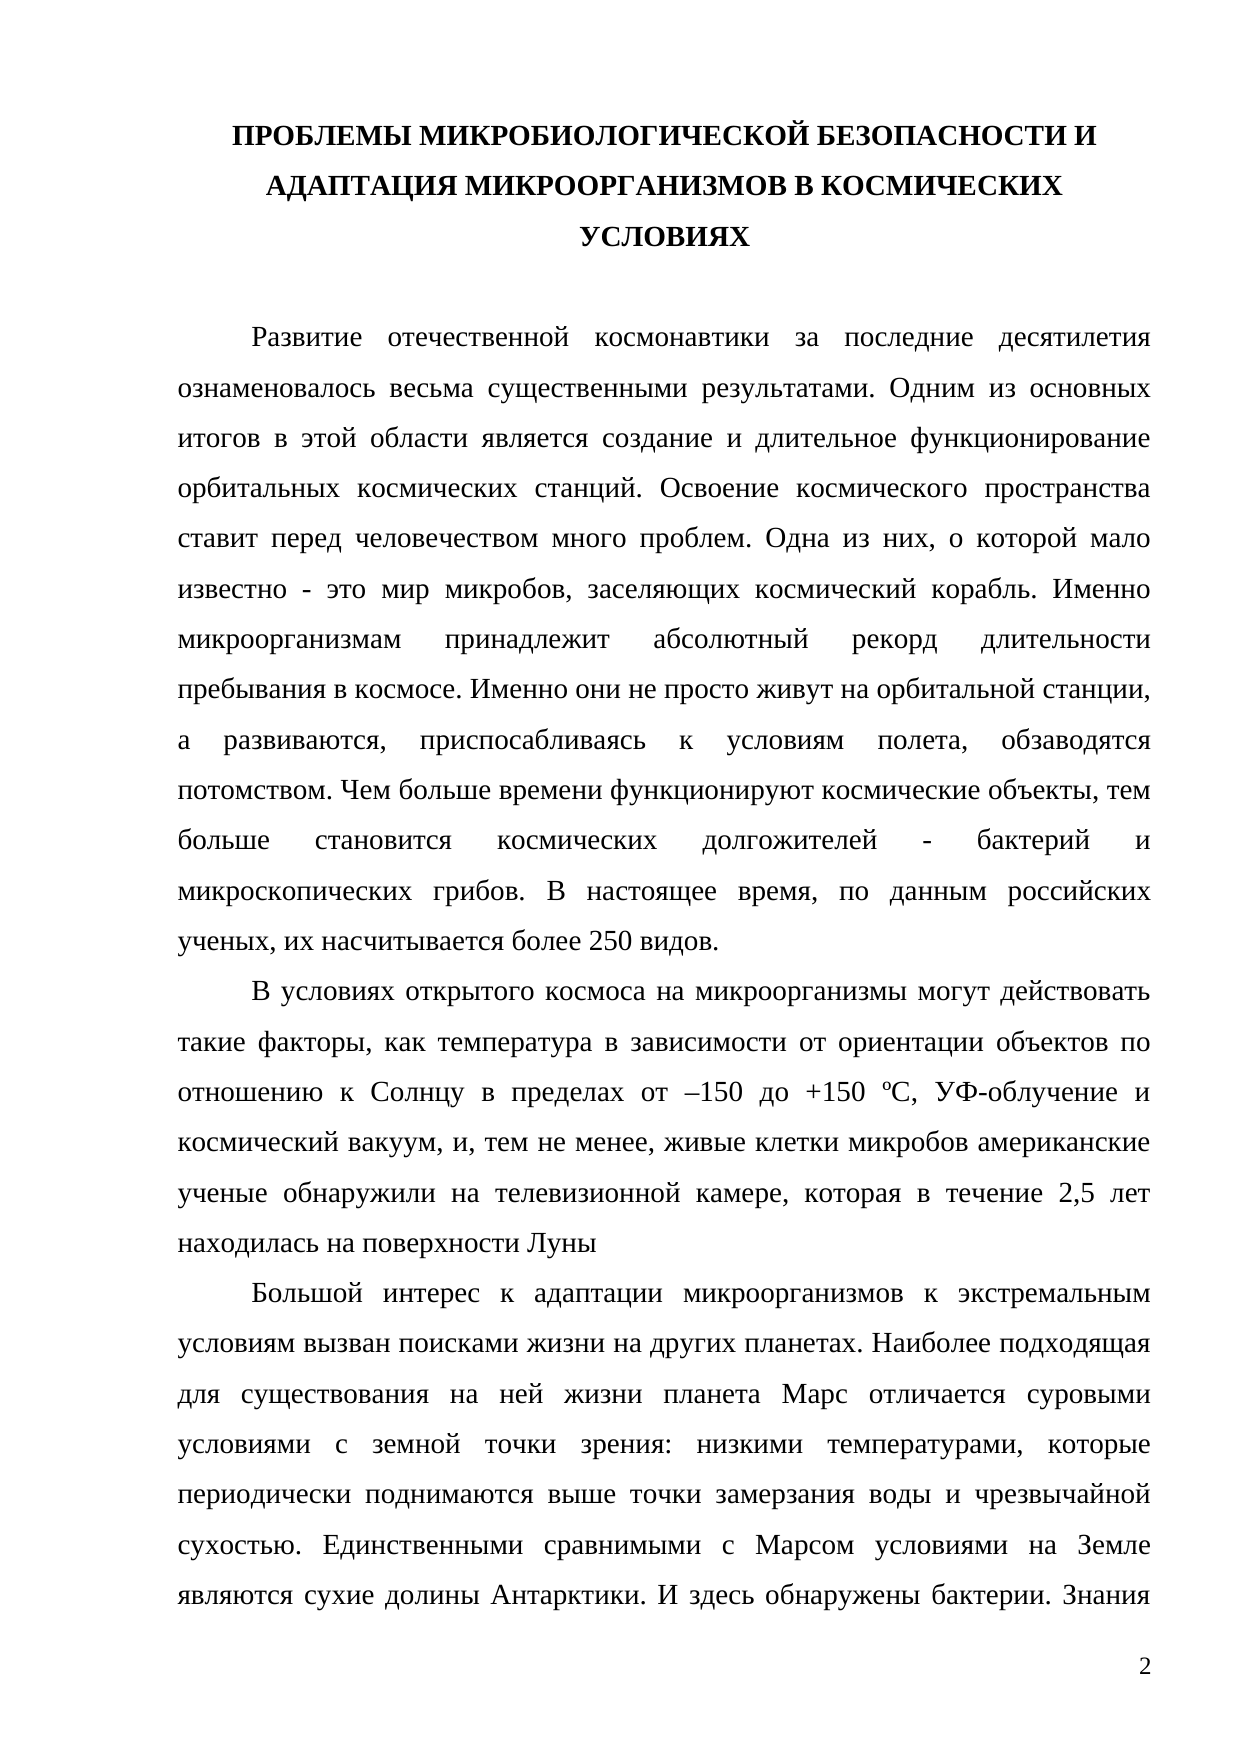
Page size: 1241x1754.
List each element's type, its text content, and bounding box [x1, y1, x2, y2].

text Развитие отечественной космонавтики за последние десятилетия ознаменовалось весьма существенными результатами. Одним из основных итогов в этой области является создание и длительное функционирование орбитальных космических станций. Освоение космического пространства ставит перед человечеством много проблем. Одна из них, о которой мало известно - это мир микробов, заселяющих космический корабль. Именно микроорганизмам принадлежит абсолютный рекорд длительности пребывания в космосе. Именно они не просто живут на орбитальной станции, а развиваются, приспосабливаясь к условиям полета, обзаводятся потомством. Чем больше времени функционируют космические объекты, тем больше становится космических долгожителей - бактерий и микроскопических грибов. В настоящее время, по данным российских ученых, их насчитывается более 250 видов. [177, 319, 1152, 957]
text В условиях открытого космоса на микроорганизмы могут действовать такие факторы, как температура в зависимости от ориентации объектов по отношению к Солнцу в пределах от –150 до +150 ºС, УФ-облучение и космический вакуум, и, тем не менее, живые клетки микробов американские ученые обнаружили на телевизионной камере, которая в течение 2,5 лет находилась на поверхности Луны [177, 973, 1152, 1258]
text ПРОБЛЕМЫ МИКРОБИОЛОГИЧЕСКОЙ БЕЗОПАСНОСТИ И АДАПТАЦИЯ МИКРООРГАНИЗМОВ В КОСМИЧЕСКИХ УСЛОВИЯХ [177, 118, 1152, 252]
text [177, 1275, 1152, 1611]
